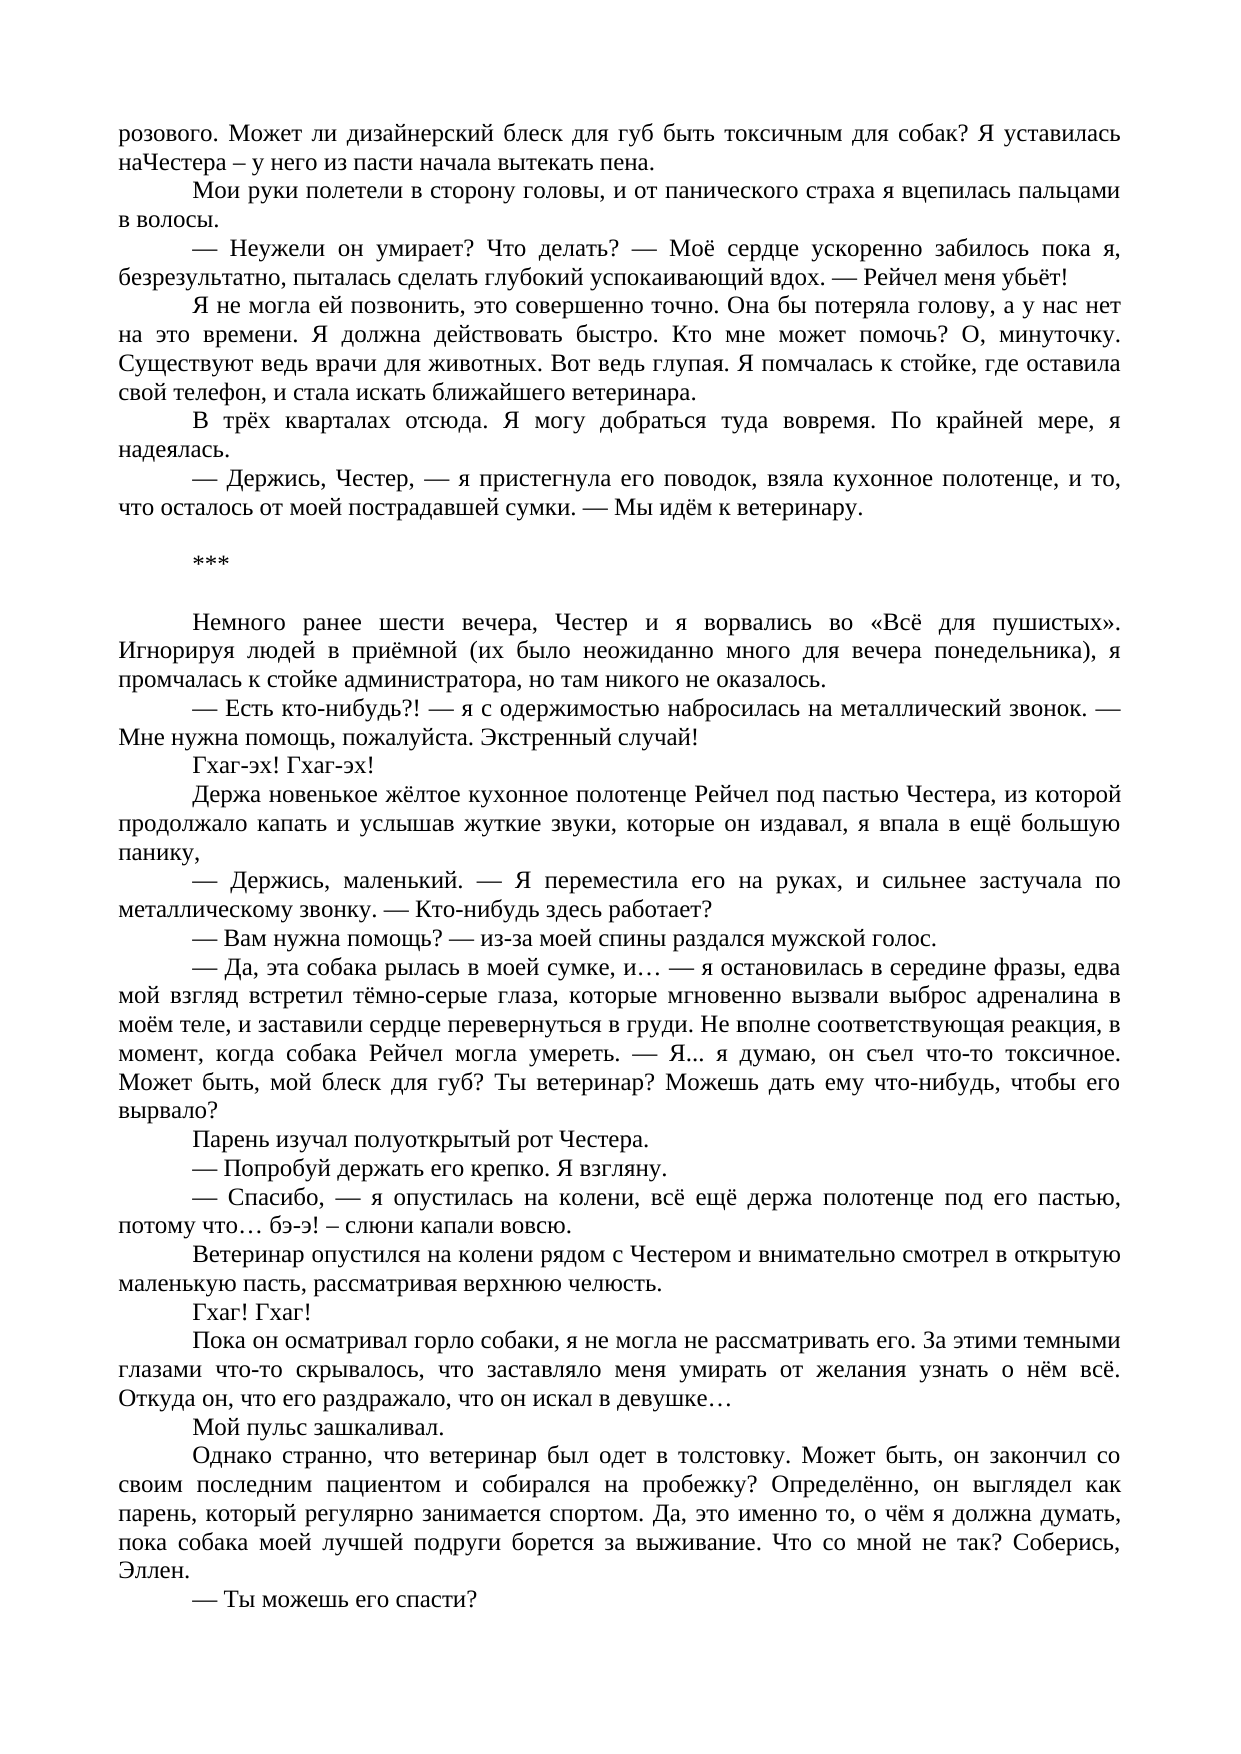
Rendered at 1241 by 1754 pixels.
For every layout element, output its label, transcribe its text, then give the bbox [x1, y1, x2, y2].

text — Попробуй держать его крепко. Я взгляну. [118, 1153, 1122, 1182]
text — Неужели он умирает? Что делать? — Моё сердце ускоренно забилось пока я, безрезультатно, пыталась сделать глубокий успокаивающий вдох. — Рейчел меня убьёт! [118, 233, 1122, 291]
text — Ты можешь его спасти? [118, 1584, 1122, 1613]
text — Есть кто-нибудь?! — я с одержимостью набросилась на металлический звонок. — Мне нужна помощь, пожалуйста. Экстренный случай! [118, 693, 1122, 751]
text Парень изучал полуоткрытый рот Честера. [118, 1124, 1122, 1153]
text — Спасибо, — я опустилась на колени, всё ещё держа полотенце под его пастью, потому что… бэ-э! – слюни капали вовсю. [118, 1182, 1122, 1239]
text Немного ранее шести вечера, Честер и я ворвались во «Всё для пушистых». Игнорируя людей в приёмной (их было неожиданно много для вечера понедельника), я промчалась к стойке администратора, но там никого не оказалось. [118, 607, 1122, 693]
text Ветеринар опустился на колени рядом с Честером и внимательно смотрел в открытую маленькую пасть, рассматривая верхнюю челюсть. [118, 1239, 1122, 1297]
text Мой пульс зашкаливал. [118, 1412, 1122, 1441]
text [118, 118, 1122, 176]
text Мои руки полетели в сторону головы, и от панического страха я вцепилась пальцами в волосы. [118, 176, 1122, 233]
text — Вам нужна помощь? — из-за моей спины раздался мужской голос. [118, 923, 1122, 952]
text В трёх кварталах отсюда. Я могу добраться туда вовремя. По крайней мере, я надеялась. [118, 406, 1122, 463]
text Однако странно, что ветеринар был одет в толстовку. Может быть, он закончил со своим последним пациентом и собирался на пробежку? Определённо, он выглядел как парень, который регулярно занимается спортом. Да, это именно то, о чём я должна думать, пока собака моей лучшей подруги борется за выживание. Что со мной не так? Соберись, Эллен. [118, 1441, 1122, 1584]
text Я не могла ей позвонить, это совершенно точно. Она бы потеряла голову, а у нас нет на это времени. Я должна действовать быстро. Кто мне может помочь? О, минуточку. Существуют ведь врачи для животных. Вот ведь глупая. Я помчалась к стойке, где оставила свой телефон, и стала искать ближайшего ветеринара. [118, 291, 1122, 406]
text Держа новенькое жёлтое кухонное полотенце Рейчел под пастью Честера, из которой продолжало капать и услышав жуткие звуки, которые он издавал, я впала в ещё большую панику, [118, 779, 1122, 866]
text Пока он осматривал горло собаки, я не могла не рассматривать его. За этими темными глазами что-то скрывалось, что заставляло меня умирать от желания узнать о нём всё. Откуда он, что его раздражало, что он искал в девушке… [118, 1326, 1122, 1412]
text — Да, эта собака рылась в моей сумке, и… — я остановилась в середине фразы, едва мой взгляд встретил тёмно-серые глаза, которые мгновенно вызвали выброс адреналина в моём теле, и заставили сердце перевернуться в груди. Не вполне соответствующая реакция, в момент, когда собака Рейчел могла умереть. — Я... я думаю, он съел что-то токсичное. Может быть, мой блеск для губ? Ты ветеринар? Можешь дать ему что-нибудь, чтобы его вырвало? [118, 952, 1122, 1124]
text — Держись, маленький. — Я переместила его на руках, и сильнее застучала по металлическому звонку. — Кто-нибудь здесь работает? [118, 866, 1122, 923]
text — Держись, Честер, — я пристегнула его поводок, взяла кухонное полотенце, и то, что осталось от моей пострадавшей сумки. — Мы идём к ветеринару. [118, 463, 1122, 521]
text Гхаг-эх! Гхаг-эх! [118, 751, 1122, 779]
text Гхаг! Гхаг! [118, 1297, 1122, 1326]
text *** [118, 549, 1122, 578]
